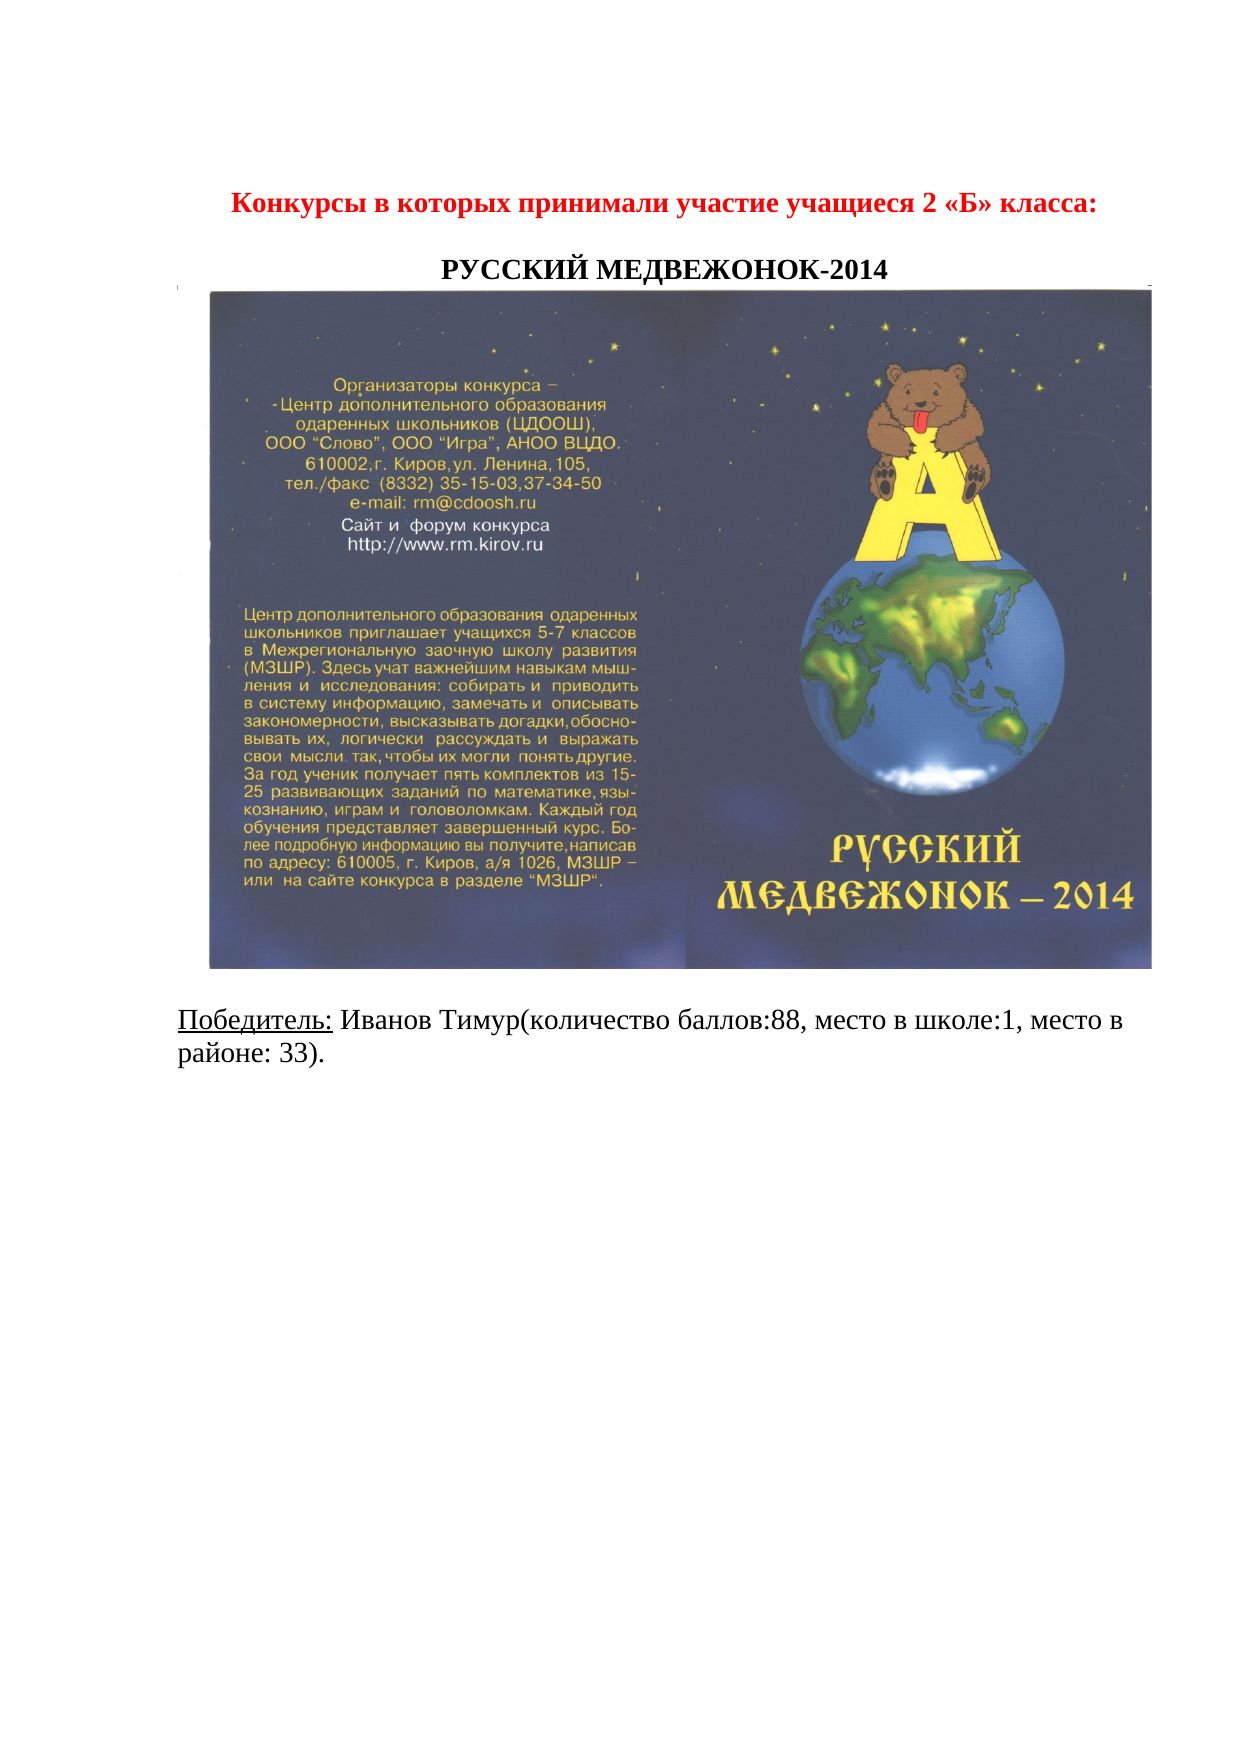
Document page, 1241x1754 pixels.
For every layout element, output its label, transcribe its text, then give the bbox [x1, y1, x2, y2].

picture [177, 915, 1152, 1599]
text РУССКИЙ МЕДВЕЖОНОК-2014 [177, 882, 1152, 915]
text Конкурсы в которых принимали участие учащиеся 2 «Б» класса: [177, 815, 1152, 848]
